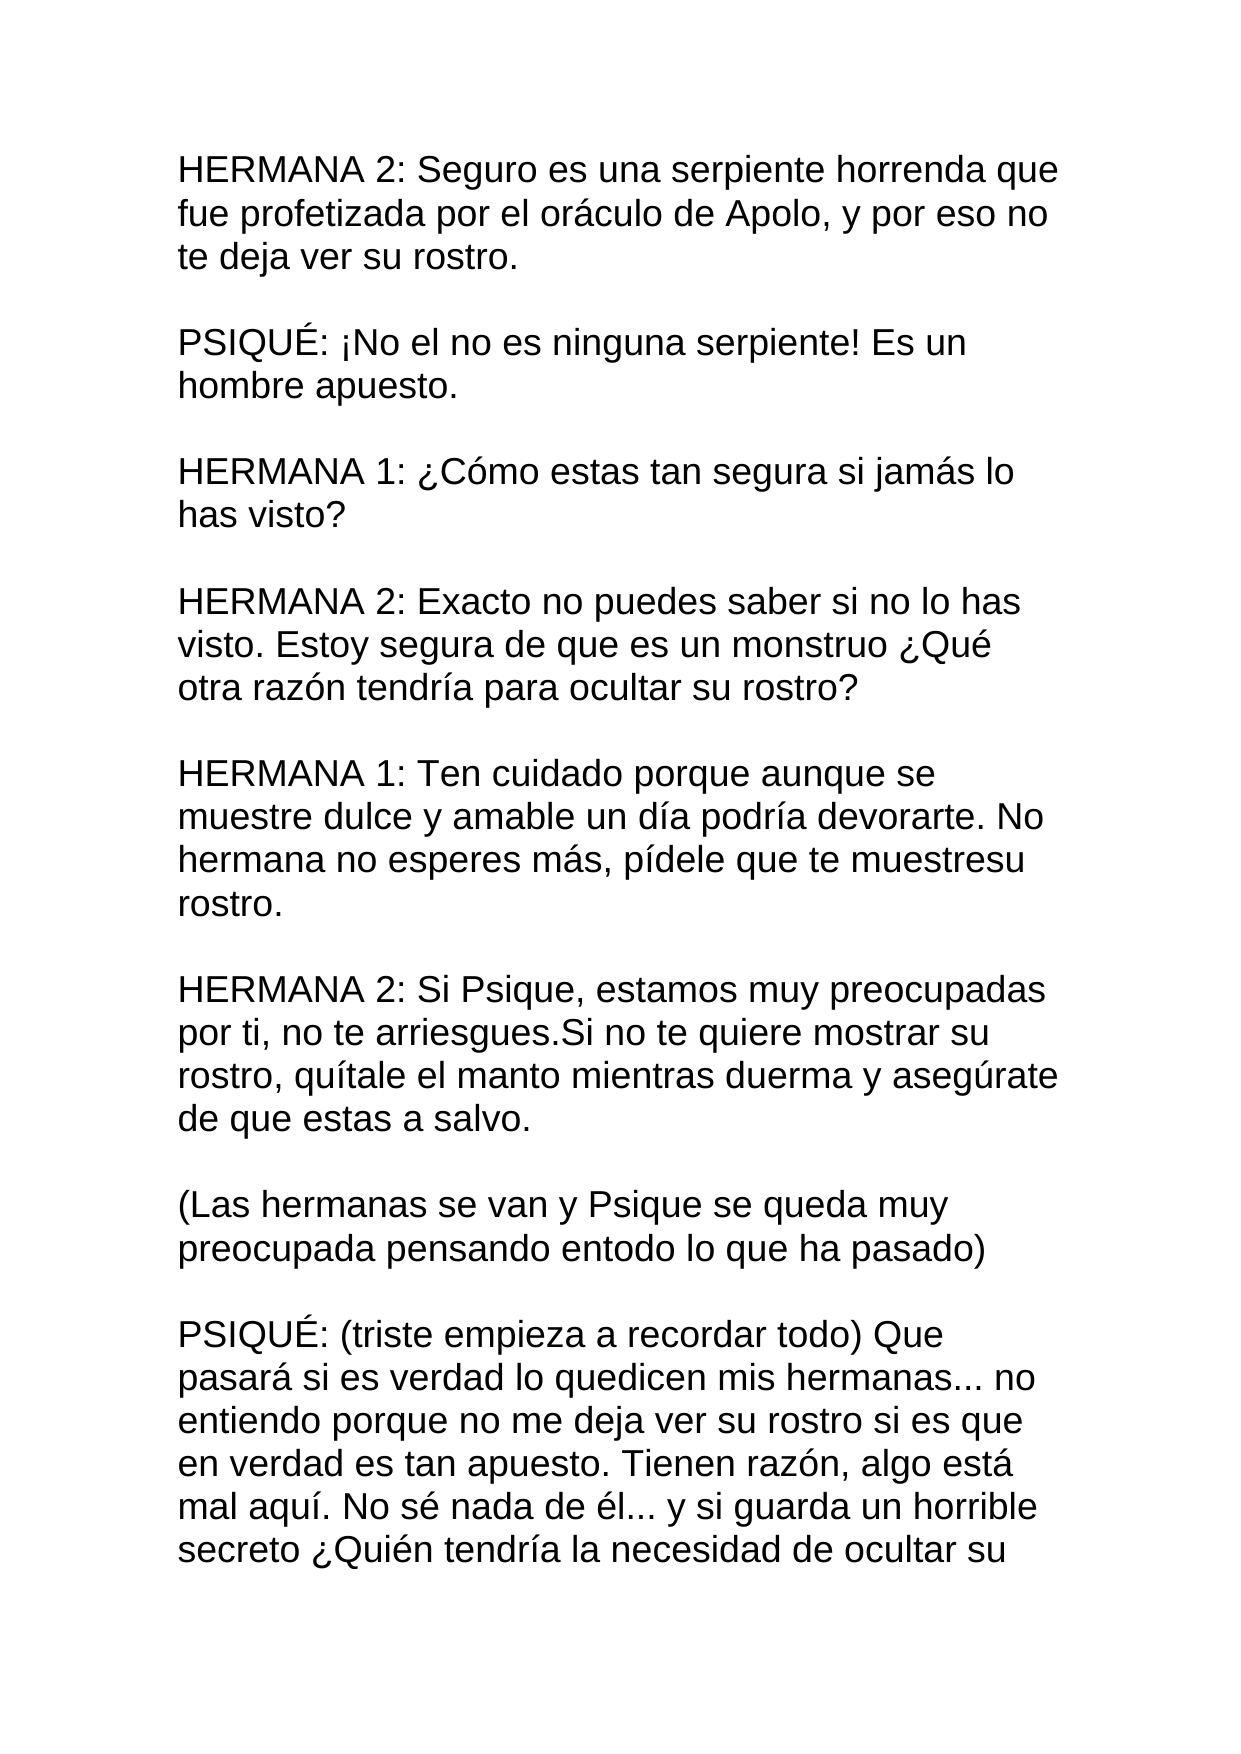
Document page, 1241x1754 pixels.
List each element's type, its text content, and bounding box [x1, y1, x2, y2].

text HERMANA 2: Exacto no puedes saber si no lo has visto. Estoy segura de que es un monstruo ¿Qué otra razón tendría para ocultar su rostro? [177, 579, 1063, 708]
text PSIQUÉ: ¡No el no es ninguna serpiente! Es un hombre apuesto. [177, 320, 1063, 406]
text HERMANA 2: Seguro es una serpiente horrenda que fue profetizada por el oráculo de Apolo, y por eso no te deja ver su rostro. [177, 148, 1063, 277]
text (Las hermanas se van y Psique se queda muy preocupada pensando entodo lo que ha pasado) [177, 1183, 1063, 1269]
text HERMANA 1: ¿Cómo estas tan segura si jamás lo has visto? [177, 449, 1063, 536]
text HERMANA 1: Ten cuidado porque aunque se muestre dulce y amable un día podría devorarte. No hermana no esperes más, pídele que te muestresu rostro. [177, 751, 1063, 924]
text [177, 1312, 1063, 1571]
text HERMANA 2: Si Psique, estamos muy preocupadas por ti, no te arriesgues.Si no te quiere mostrar su rostro, quítale el manto mientras duerma y asegúrate de que estas a salvo. [177, 967, 1063, 1139]
